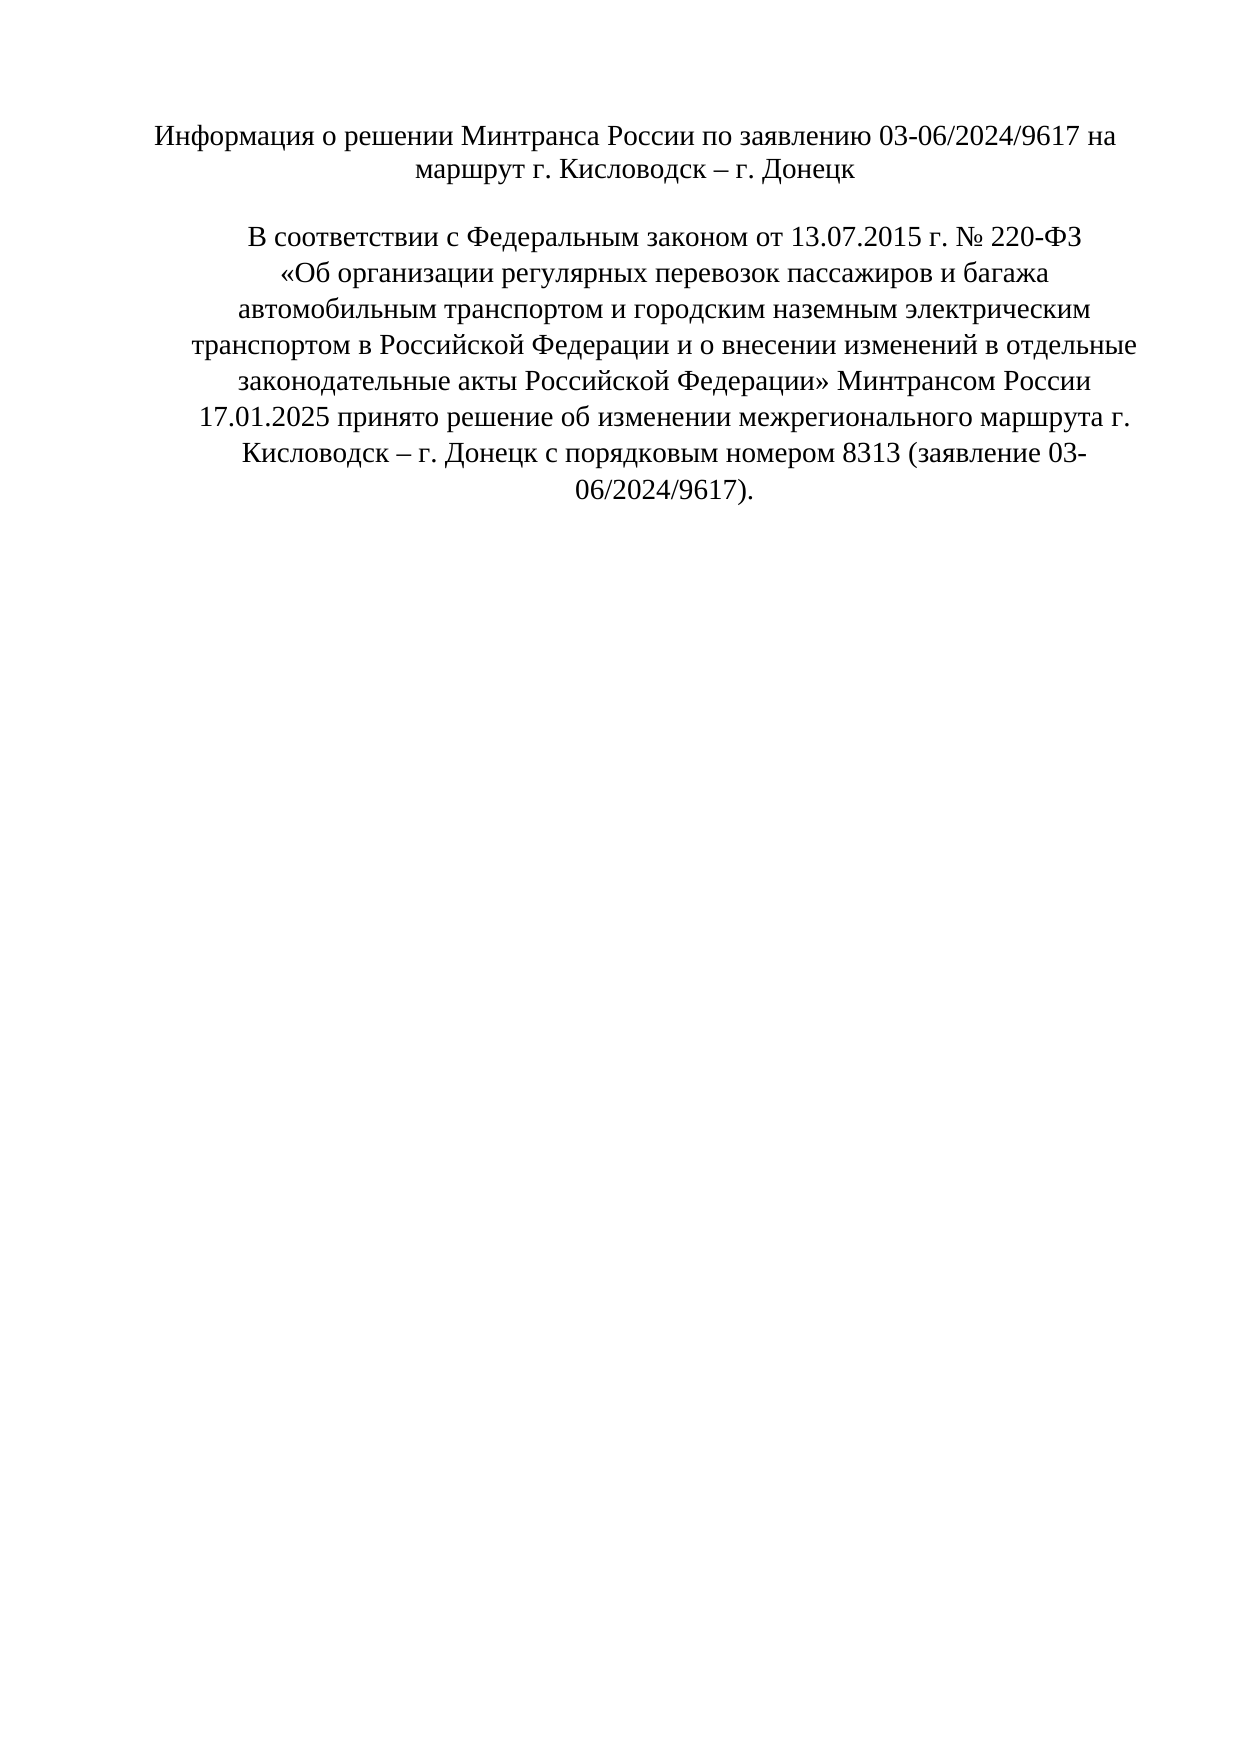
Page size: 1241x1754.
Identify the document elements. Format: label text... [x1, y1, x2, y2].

text Информация о решении Минтранса России по заявлению 03-06/2024/9617 на маршрут г. Кисловодск – г. Донецк [118, 118, 1152, 185]
text В соответствии с Федеральным законом от 13.07.2015 г. № 220-ФЗ «Об организации регулярных перевозок пассажиров и багажа автомобильным транспортом и городским наземным электрическим транспортом в Российской Федерации и о внесении изменений в отдельные законодательные акты Российской Федерации» Минтрансом России 17.01.2025 принято решение об изменении межрегионального маршрута г. Кисловодск – г. Донецк с порядковым номером 8313 (заявление 03-06/2024/9617). [177, 219, 1152, 505]
